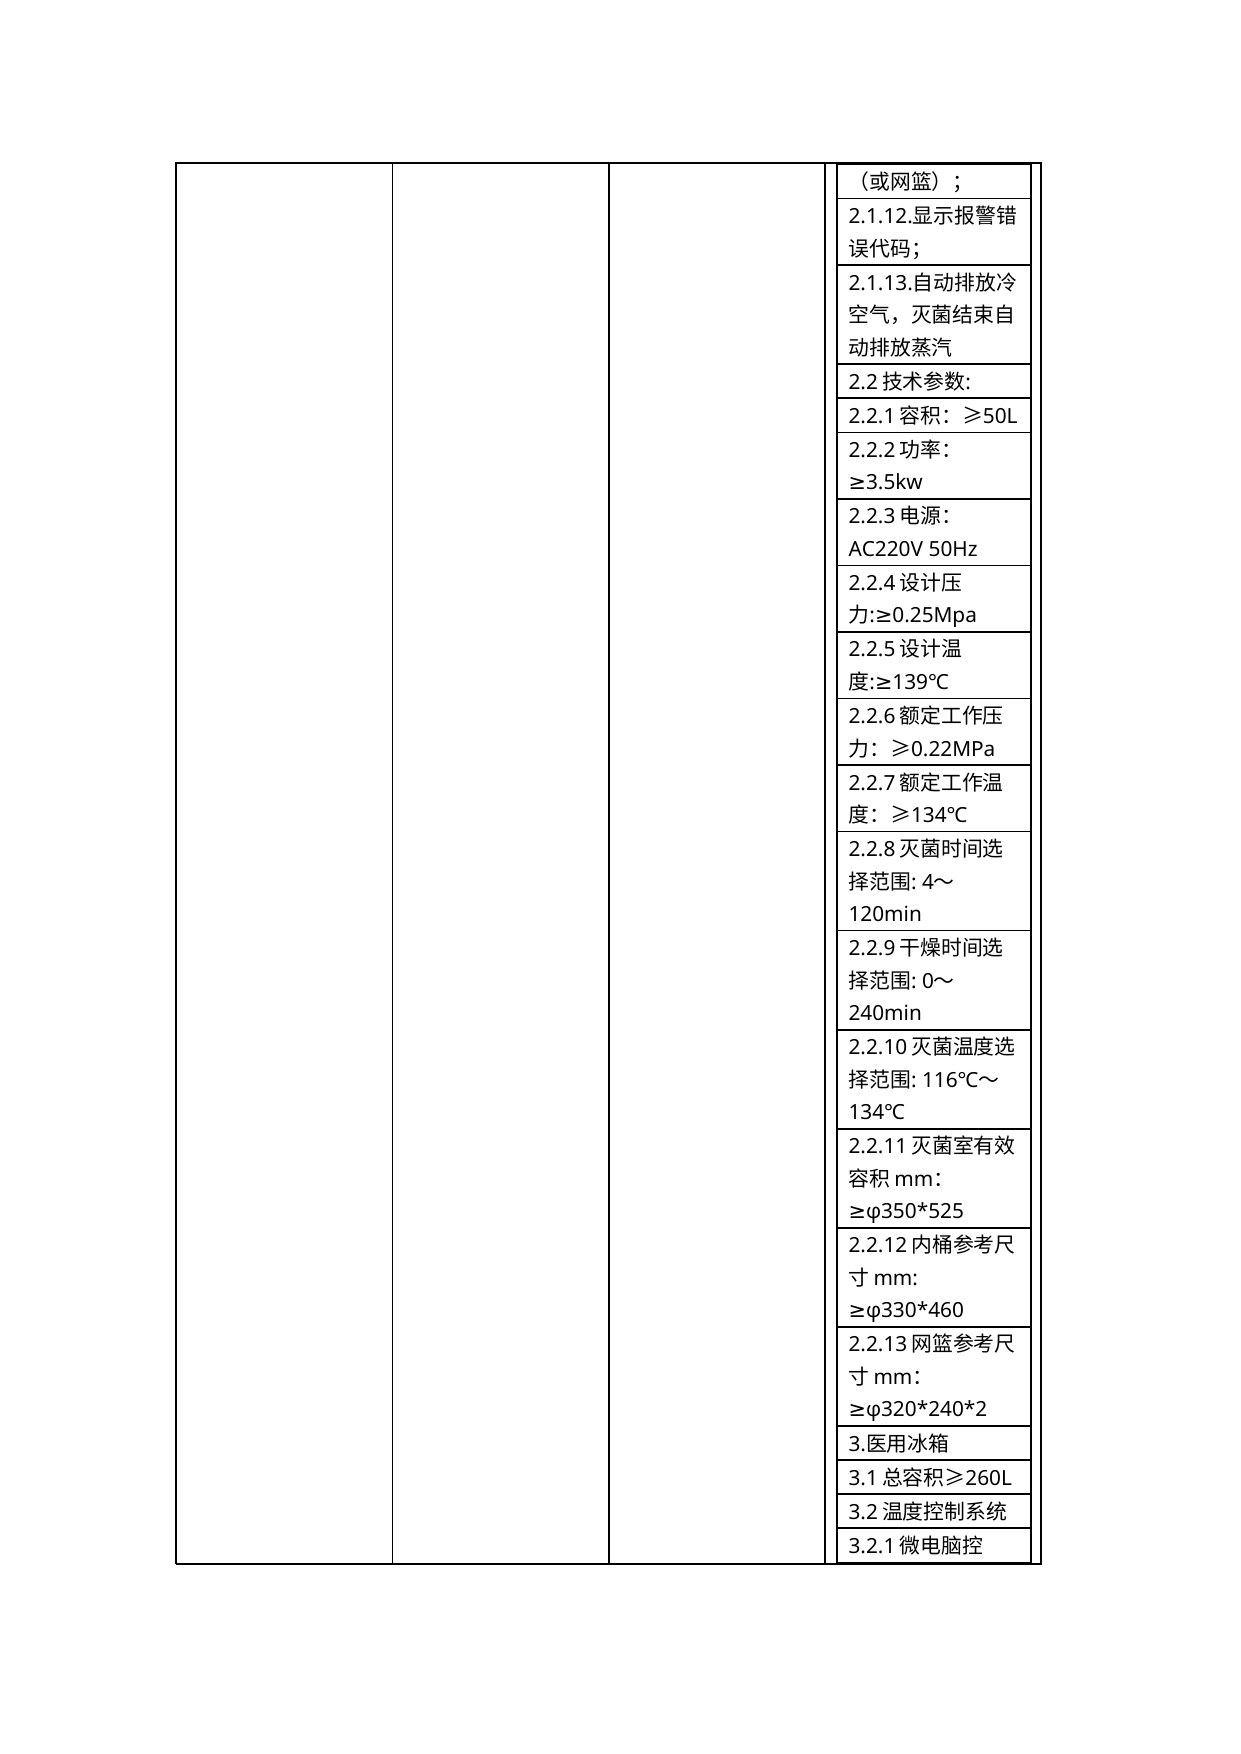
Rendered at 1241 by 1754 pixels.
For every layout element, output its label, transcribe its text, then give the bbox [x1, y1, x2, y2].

table_cell [610, 164, 824, 1563]
table_cell 1、采购清单 2、技术参数要求 投标人应按照谈判文件要求，根据技术参数要求及内容做出全面响应，对其中任何一条技术参数的负偏离，为实质性偏离，其响应无效，所有技术参数须提供证明材料，否则按无效投标处理。 [838, 832, 1030, 930]
table_cell 1、采购清单 2、技术参数要求 投标人应按照谈判文件要求，根据技术参数要求及内容做出全面响应，对其中任何一条技术参数的负偏离，为实质性偏离，其响应无效，所有技术参数须提供证明材料，否则按无效投标处理。 [838, 1229, 1030, 1326]
table_cell 1、采购清单 2、技术参数要求 投标人应按照谈判文件要求，根据技术参数要求及内容做出全面响应，对其中任何一条技术参数的负偏离，为实质性偏离，其响应无效，所有技术参数须提供证明材料，否则按无效投标处理。 [838, 1328, 1030, 1425]
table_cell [826, 164, 836, 1563]
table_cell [838, 165, 1030, 198]
table_cell 1、采购清单 2、技术参数要求 投标人应按照谈判文件要求，根据技术参数要求及内容做出全面响应，对其中任何一条技术参数的负偏离，为实质性偏离，其响应无效，所有技术参数须提供证明材料，否则按无效投标处理。 [838, 266, 1030, 363]
table_cell 1、采购清单 2、技术参数要求 投标人应按照谈判文件要求，根据技术参数要求及内容做出全面响应，对其中任何一条技术参数的负偏离，为实质性偏离，其响应无效，所有技术参数须提供证明材料，否则按无效投标处理。 [838, 931, 1030, 1029]
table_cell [838, 199, 1030, 264]
table_cell 1、采购清单 2、技术参数要求 投标人应按照谈判文件要求，根据技术参数要求及内容做出全面响应，对其中任何一条技术参数的负偏离，为实质性偏离，其响应无效，所有技术参数须提供证明材料，否则按无效投标处理。 [838, 433, 1030, 498]
table_cell 1、采购清单 2、技术参数要求 投标人应按照谈判文件要求，根据技术参数要求及内容做出全面响应，对其中任何一条技术参数的负偏离，为实质性偏离，其响应无效，所有技术参数须提供证明材料，否则按无效投标处理。 [838, 1031, 1030, 1128]
table_cell 1、采购清单 2、技术参数要求 投标人应按照谈判文件要求，根据技术参数要求及内容做出全面响应，对其中任何一条技术参数的负偏离，为实质性偏离，其响应无效，所有技术参数须提供证明材料，否则按无效投标处理。 [838, 1130, 1030, 1227]
table_cell 1、采购清单 2、技术参数要求 投标人应按照谈判文件要求，根据技术参数要求及内容做出全面响应，对其中任何一条技术参数的负偏离，为实质性偏离，其响应无效，所有技术参数须提供证明材料，否则按无效投标处理。 [838, 766, 1030, 831]
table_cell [1032, 164, 1040, 1563]
table_cell 1 [393, 164, 608, 1563]
table_cell [177, 164, 392, 1563]
table_cell 1、采购清单 2、技术参数要求 投标人应按照谈判文件要求，根据技术参数要求及内容做出全面响应，对其中任何一条技术参数的负偏离，为实质性偏离，其响应无效，所有技术参数须提供证明材料，否则按无效投标处理。 [838, 500, 1030, 565]
table_cell 1、采购清单 2、技术参数要求 投标人应按照谈判文件要求，根据技术参数要求及内容做出全面响应，对其中任何一条技术参数的负偏离，为实质性偏离，其响应无效，所有技术参数须提供证明材料，否则按无效投标处理。 [838, 699, 1030, 764]
table_cell 1、采购清单 2、技术参数要求 投标人应按照谈判文件要求，根据技术参数要求及内容做出全面响应，对其中任何一条技术参数的负偏离，为实质性偏离，其响应无效，所有技术参数须提供证明材料，否则按无效投标处理。 [838, 633, 1030, 698]
table_cell 1、采购清单 2、技术参数要求 投标人应按照谈判文件要求，根据技术参数要求及内容做出全面响应，对其中任何一条技术参数的负偏离，为实质性偏离，其响应无效，所有技术参数须提供证明材料，否则按无效投标处理。 [838, 566, 1030, 631]
